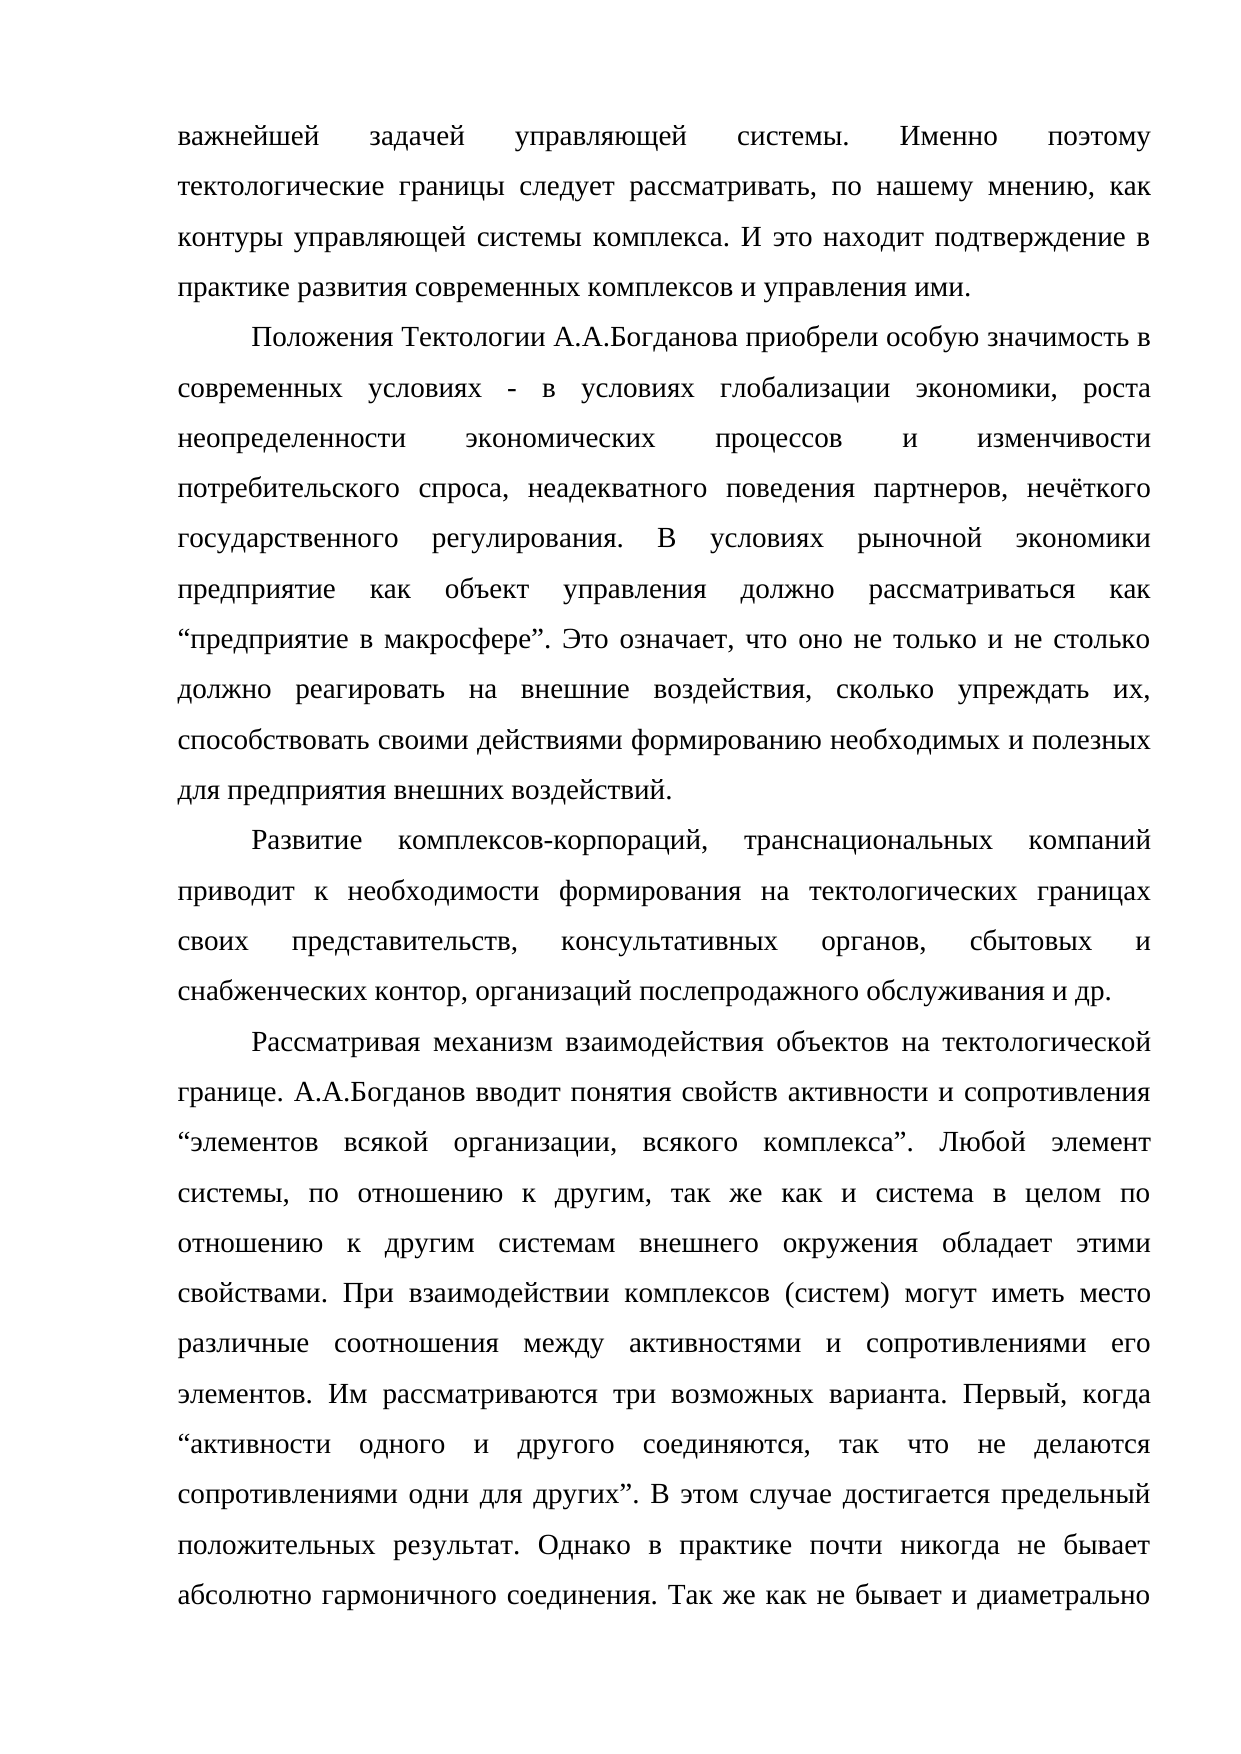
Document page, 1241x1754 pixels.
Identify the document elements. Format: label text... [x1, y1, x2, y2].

text Развитие комплексов-корпораций, транснациональных компаний приводит к необходимости формирования на тектологических границах своих представительств, консультативных органов, сбытовых и снабженческих контор, организаций послепродажного обслуживания и др. [177, 822, 1152, 1007]
text Положения Тектологии А.А.Богданова приобрели особую значимость в современных условиях - в условиях глобализации экономики, роста неопределенности экономических процессов и изменчивости потребительского спроса, неадекватного поведения партнеров, нечёткого государственного регулирования. В условиях рыночной экономики предприятие как объект управления должно рассматриваться как “предприятие в макросфере”. Это означает, что оно не только и не столько должно реагировать на внешние воздействия, сколько упреждать их, способствовать своими действиями формированию необходимых и полезных для предприятия внешних воздействий. [177, 319, 1152, 806]
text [177, 118, 1152, 303]
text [177, 1024, 1152, 1611]
